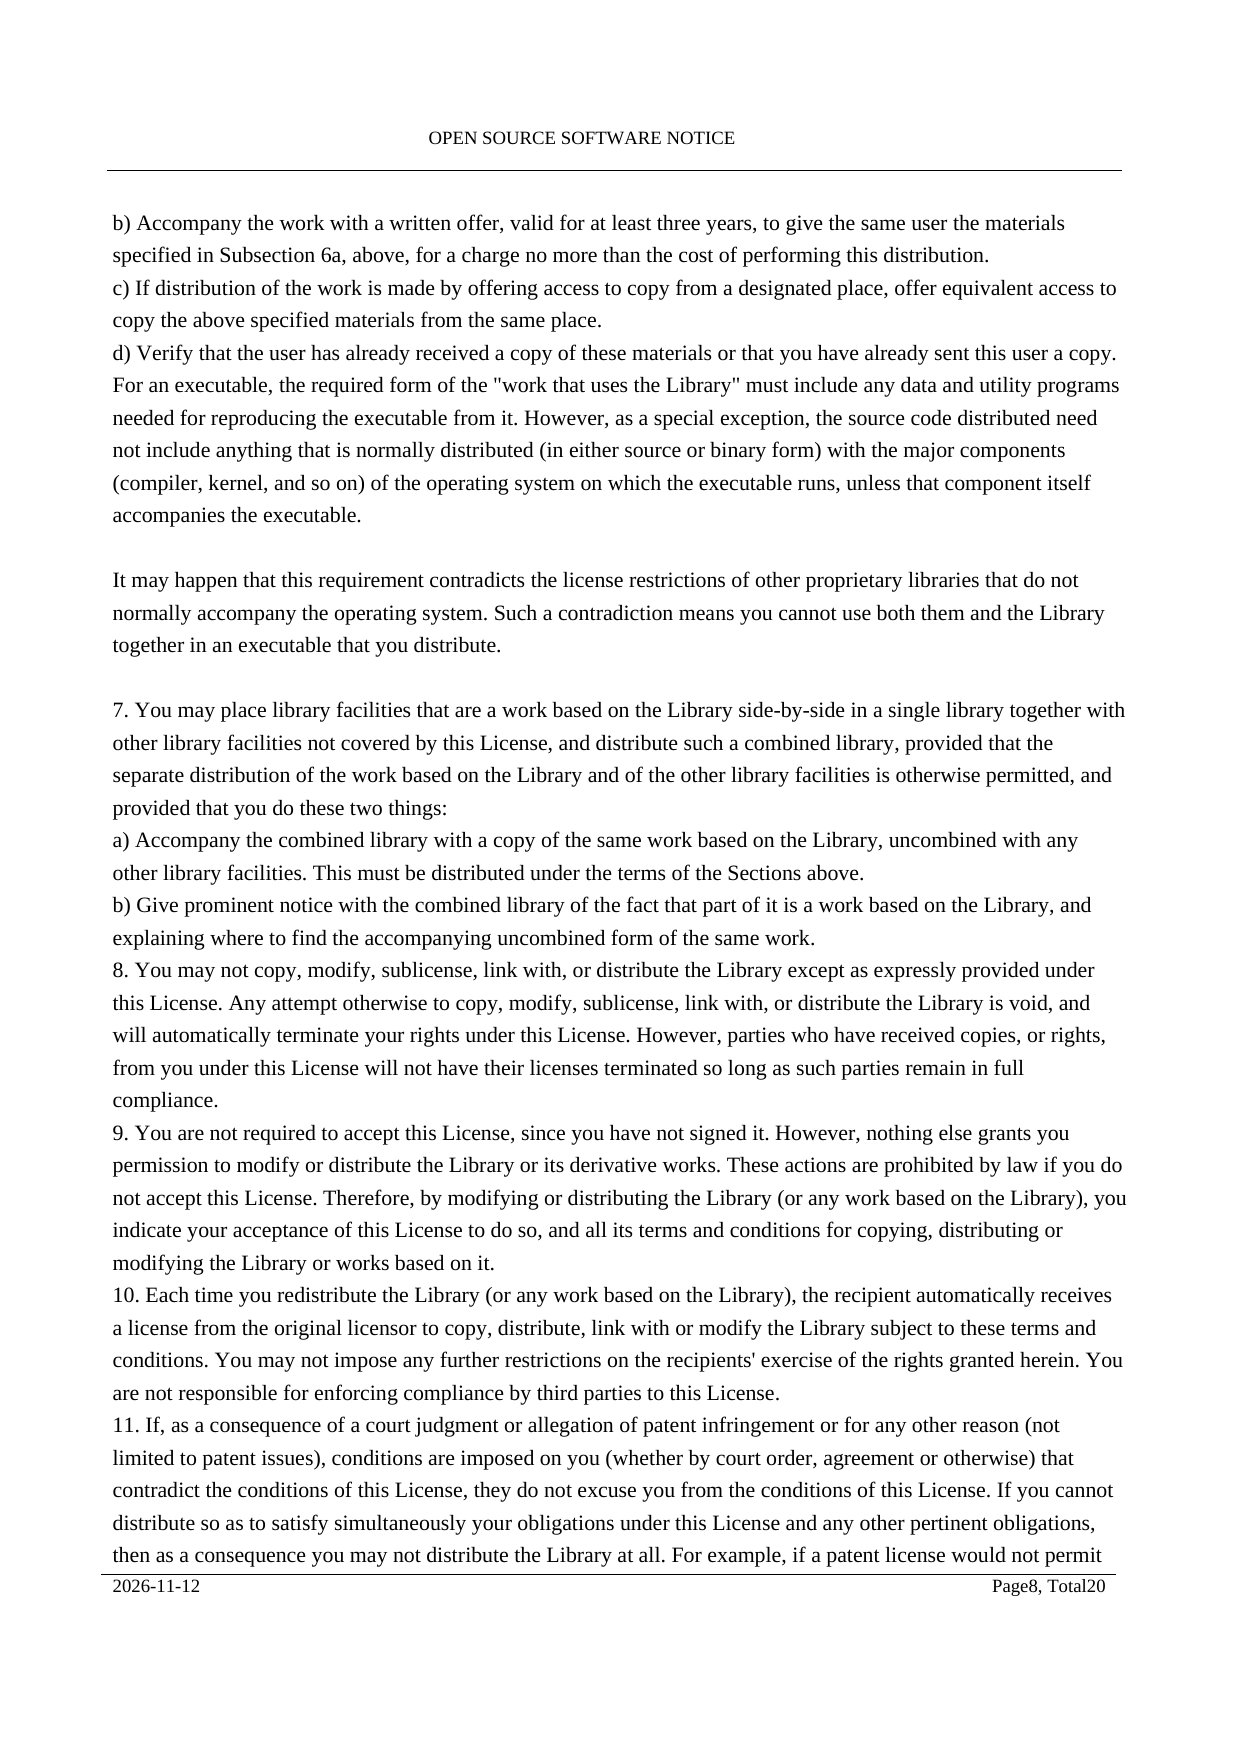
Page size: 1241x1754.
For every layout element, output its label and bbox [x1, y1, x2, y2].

text [112, 206, 1128, 1571]
